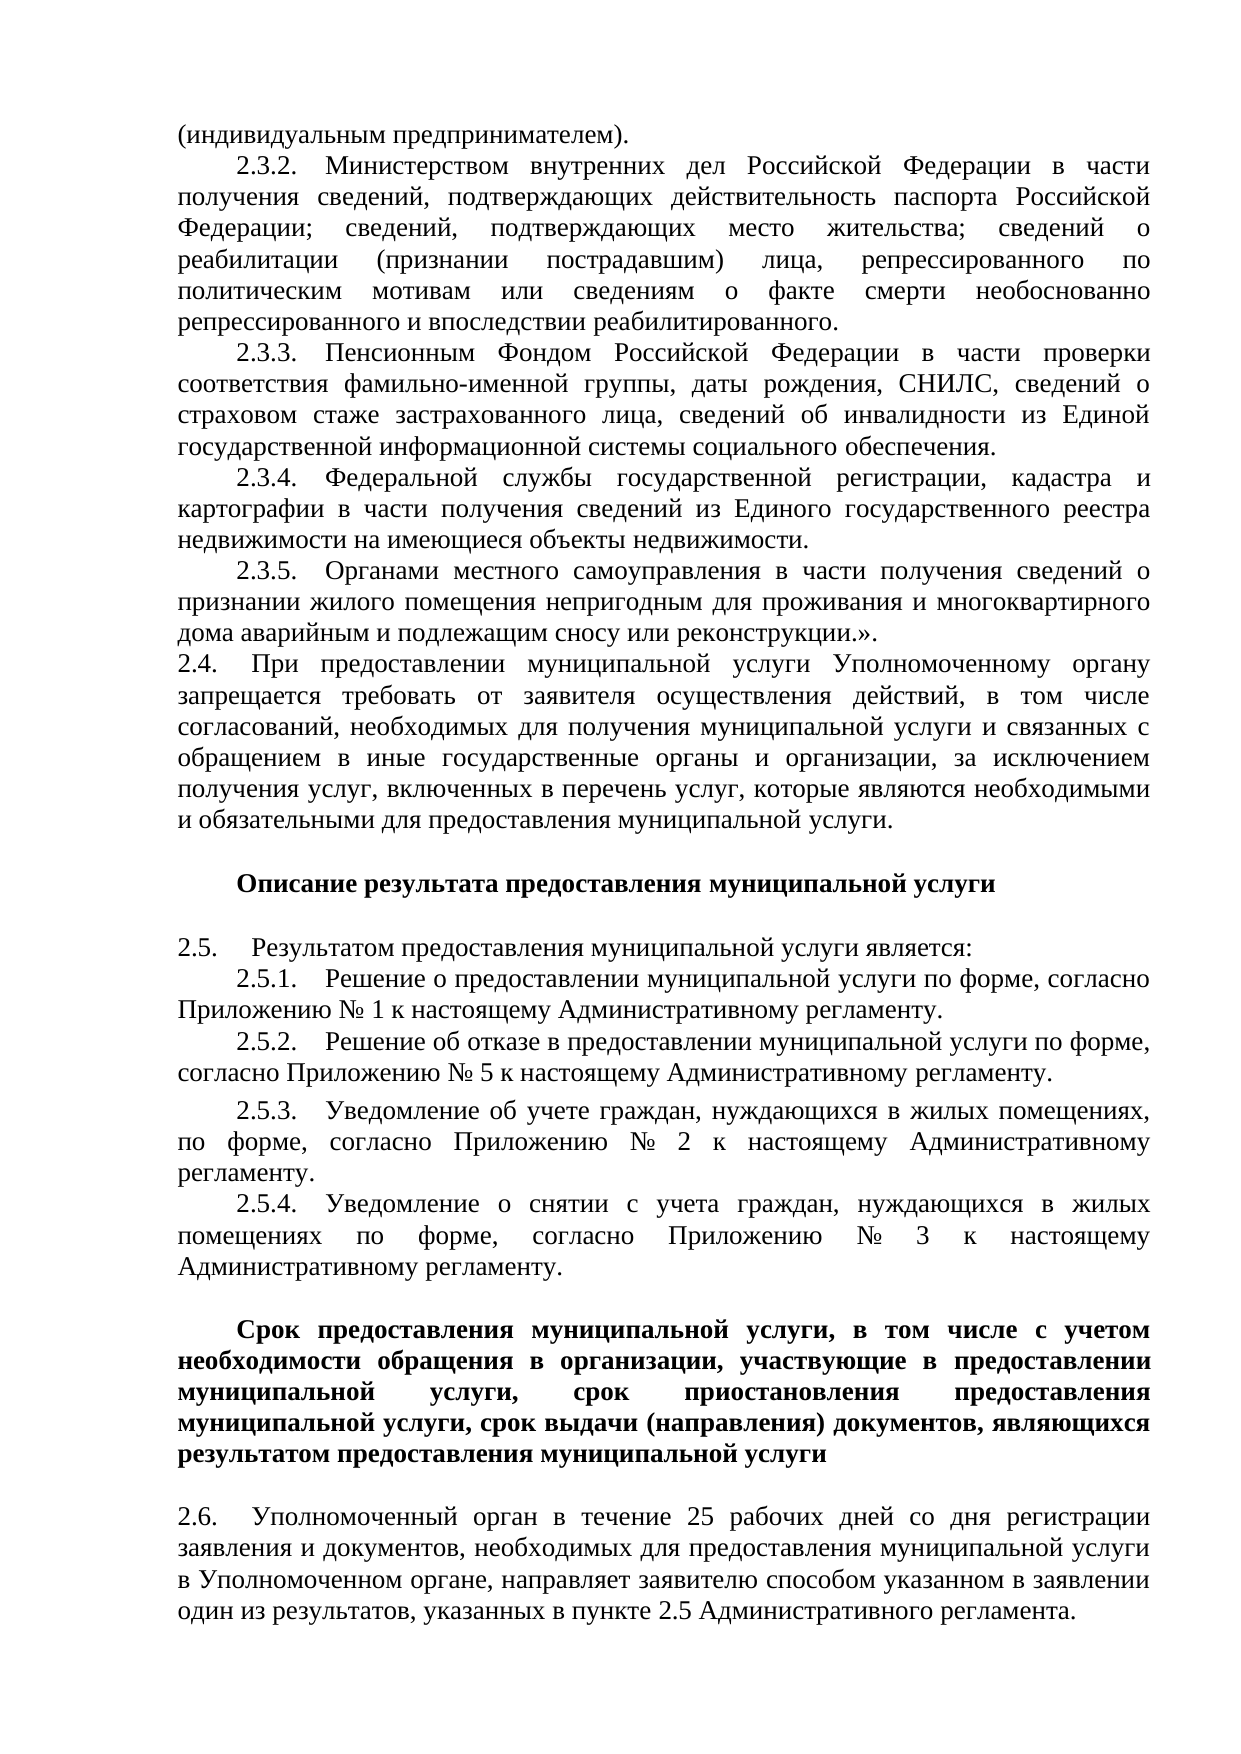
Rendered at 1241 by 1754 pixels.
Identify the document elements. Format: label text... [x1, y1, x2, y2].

list Органами местного самоуправления в части получения сведений о признании жилого помещения непригодным для проживания и многоквартирного дома аварийным и подлежащим сносу или реконструкции.». [177, 554, 1151, 648]
text Описание результата предоставления муниципальной услуги [177, 866, 1151, 899]
list При предоставлении муниципальной услуги Уполномоченному органу запрещается требовать от заявителя осуществления действий, в том числе согласований, необходимых для получения муниципальной услуги и связанных с обращением в иные государственные органы и организации, за исключением получения услуг, включенных в перечень услуг, которые являются необходимыми и обязательными для предоставления муниципальной услуги. [177, 648, 1151, 834]
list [177, 118, 1151, 149]
text Срок предоставления муниципальной услуги, в том числе с учетом необходимости обращения в организации, участвующие в предоставлении муниципальной услуги, срок приостановления предоставления муниципальной услуги, срок выдачи (направления) документов, являющихся результатом предоставления муниципальной услуги [177, 1313, 1151, 1468]
list Уведомление об учете граждан, нуждающихся в жилых помещениях, по форме, согласно Приложению № 2 к настоящему Административному регламенту. [177, 1094, 1151, 1187]
list Пенсионным Фондом Российской Федерации в части проверки соответствия фамильно-именной группы, даты рождения, СНИЛС, сведений о страховом стаже застрахованного лица, сведений об инвалидности из Единой государственной информационной системы социального обеспечения. [177, 336, 1151, 461]
list Уполномоченный орган в течение 25 рабочих дней со дня регистрации заявления и документов, необходимых для предоставления муниципальной услуги в Уполномоченном органе, направляет заявителю способом указанном в заявлении один из результатов, указанных в пункте 2.5 Административного регламента. [177, 1500, 1151, 1625]
list Министерством внутренних дел Российской Федерации в части получения сведений, подтверждающих действительность паспорта Российской Федерации; сведений, подтверждающих место жительства; сведений о реабилитации (признании пострадавшим) лица, репрессированного по политическим мотивам или сведениям о факте смерти необоснованно репрессированного и впоследствии реабилитированного. [177, 149, 1151, 336]
list Результатом предоставления муниципальной услуги является: [177, 931, 1151, 962]
list Уведомление о снятии с учета граждан, нуждающихся в жилых помещениях по форме, согласно Приложению № 3 к настоящему Административному регламенту. [177, 1188, 1151, 1281]
list Решение о предоставлении муниципальной услуги по форме, согласно Приложению № 1 к настоящему Административному регламенту. [177, 962, 1151, 1024]
list Федеральной службы государственной регистрации, кадастра и картографии в части получения сведений из Единого государственного реестра недвижимости на имеющиеся объекты недвижимости. [177, 461, 1151, 554]
list Решение об отказе в предоставлении муниципальной услуги по форме, согласно Приложению № 5 к настоящему Административному регламенту. [177, 1025, 1151, 1087]
